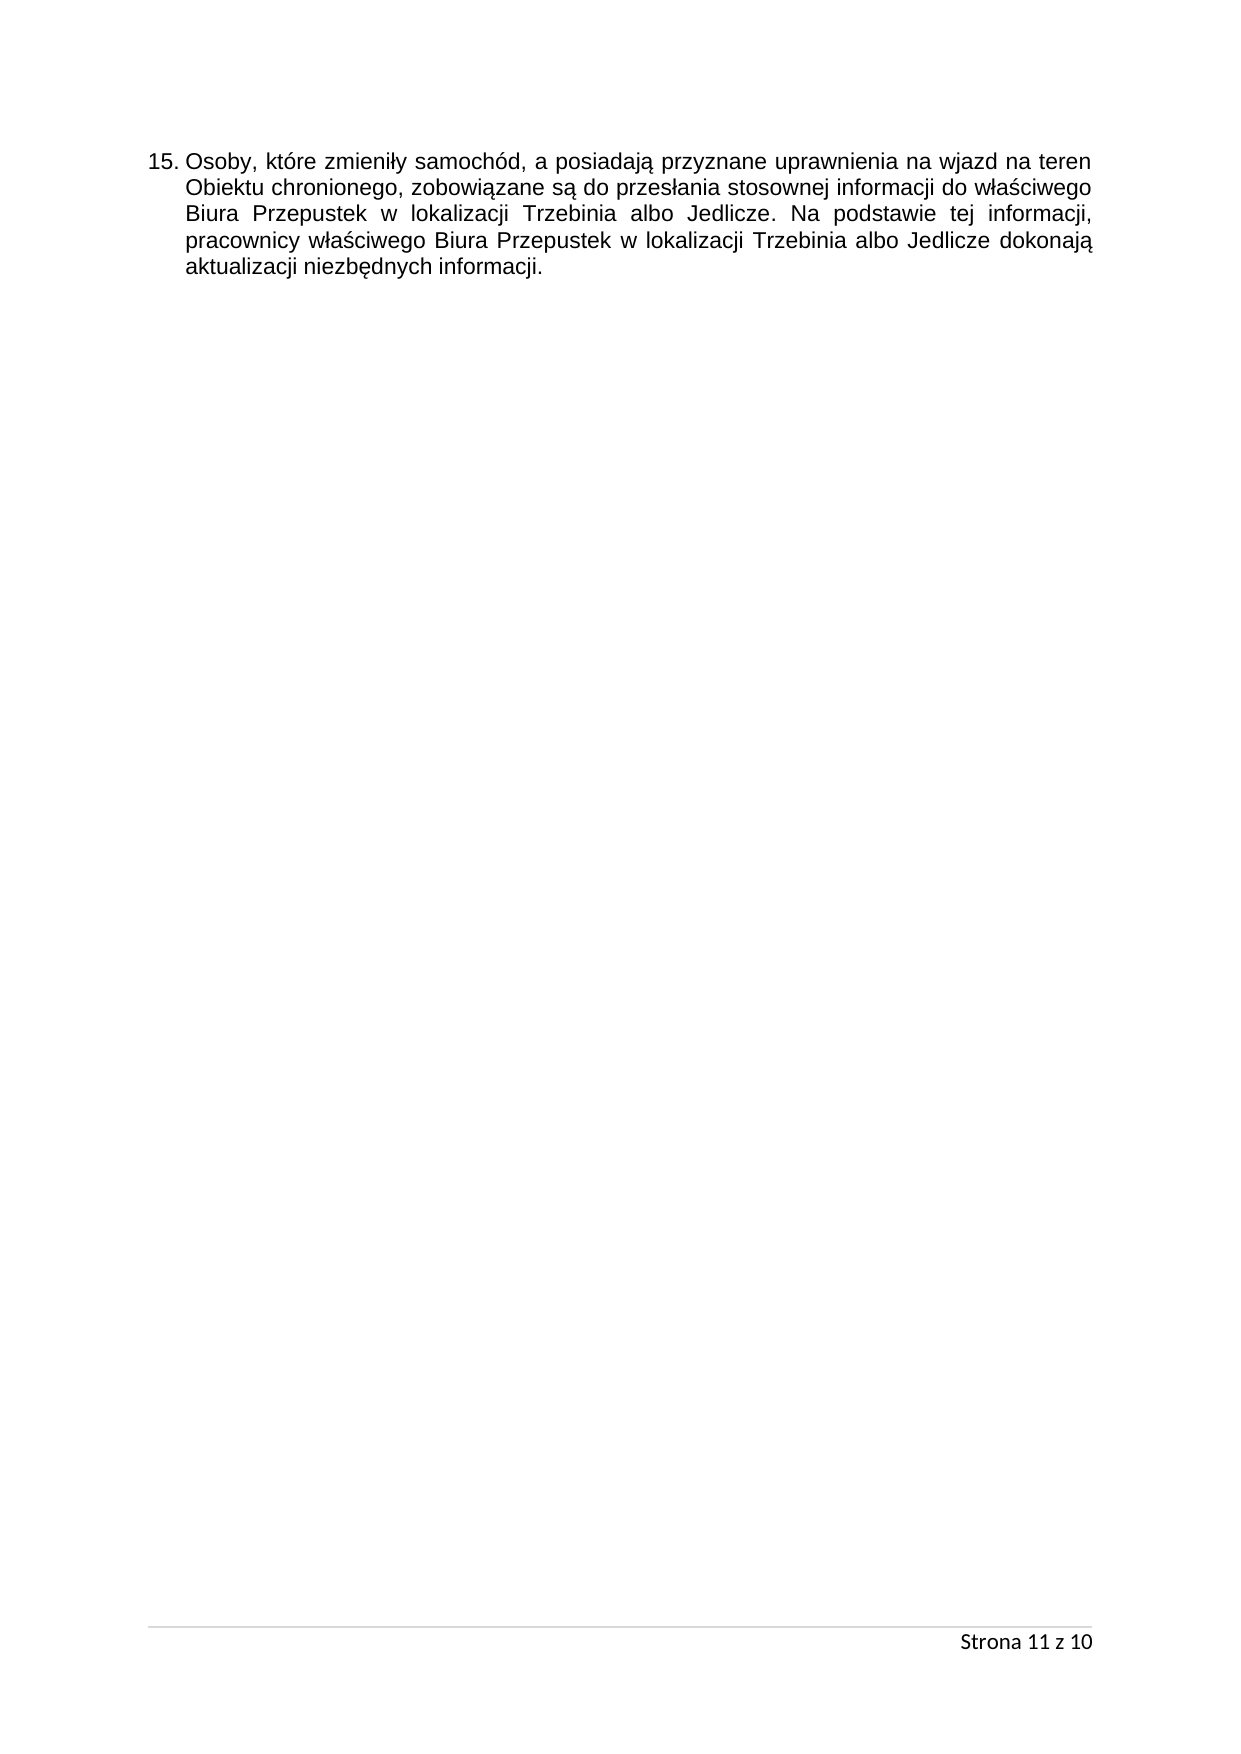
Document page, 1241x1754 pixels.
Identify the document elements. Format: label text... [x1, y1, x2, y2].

list Osoby, które zmieniły samochód, a posiadają przyznane uprawnienia na wjazd na teren Obiektu chronionego, zobowiązane są do przesłania stosownej informacji do właściwego Biura Przepustek w lokalizacji Trzebinia albo Jedlicze. Na podstawie tej informacji, pracownicy właściwego Biura Przepustek w lokalizacji Trzebinia albo Jedlicze dokonają aktualizacji niezbędnych informacji. [148, 148, 1092, 279]
